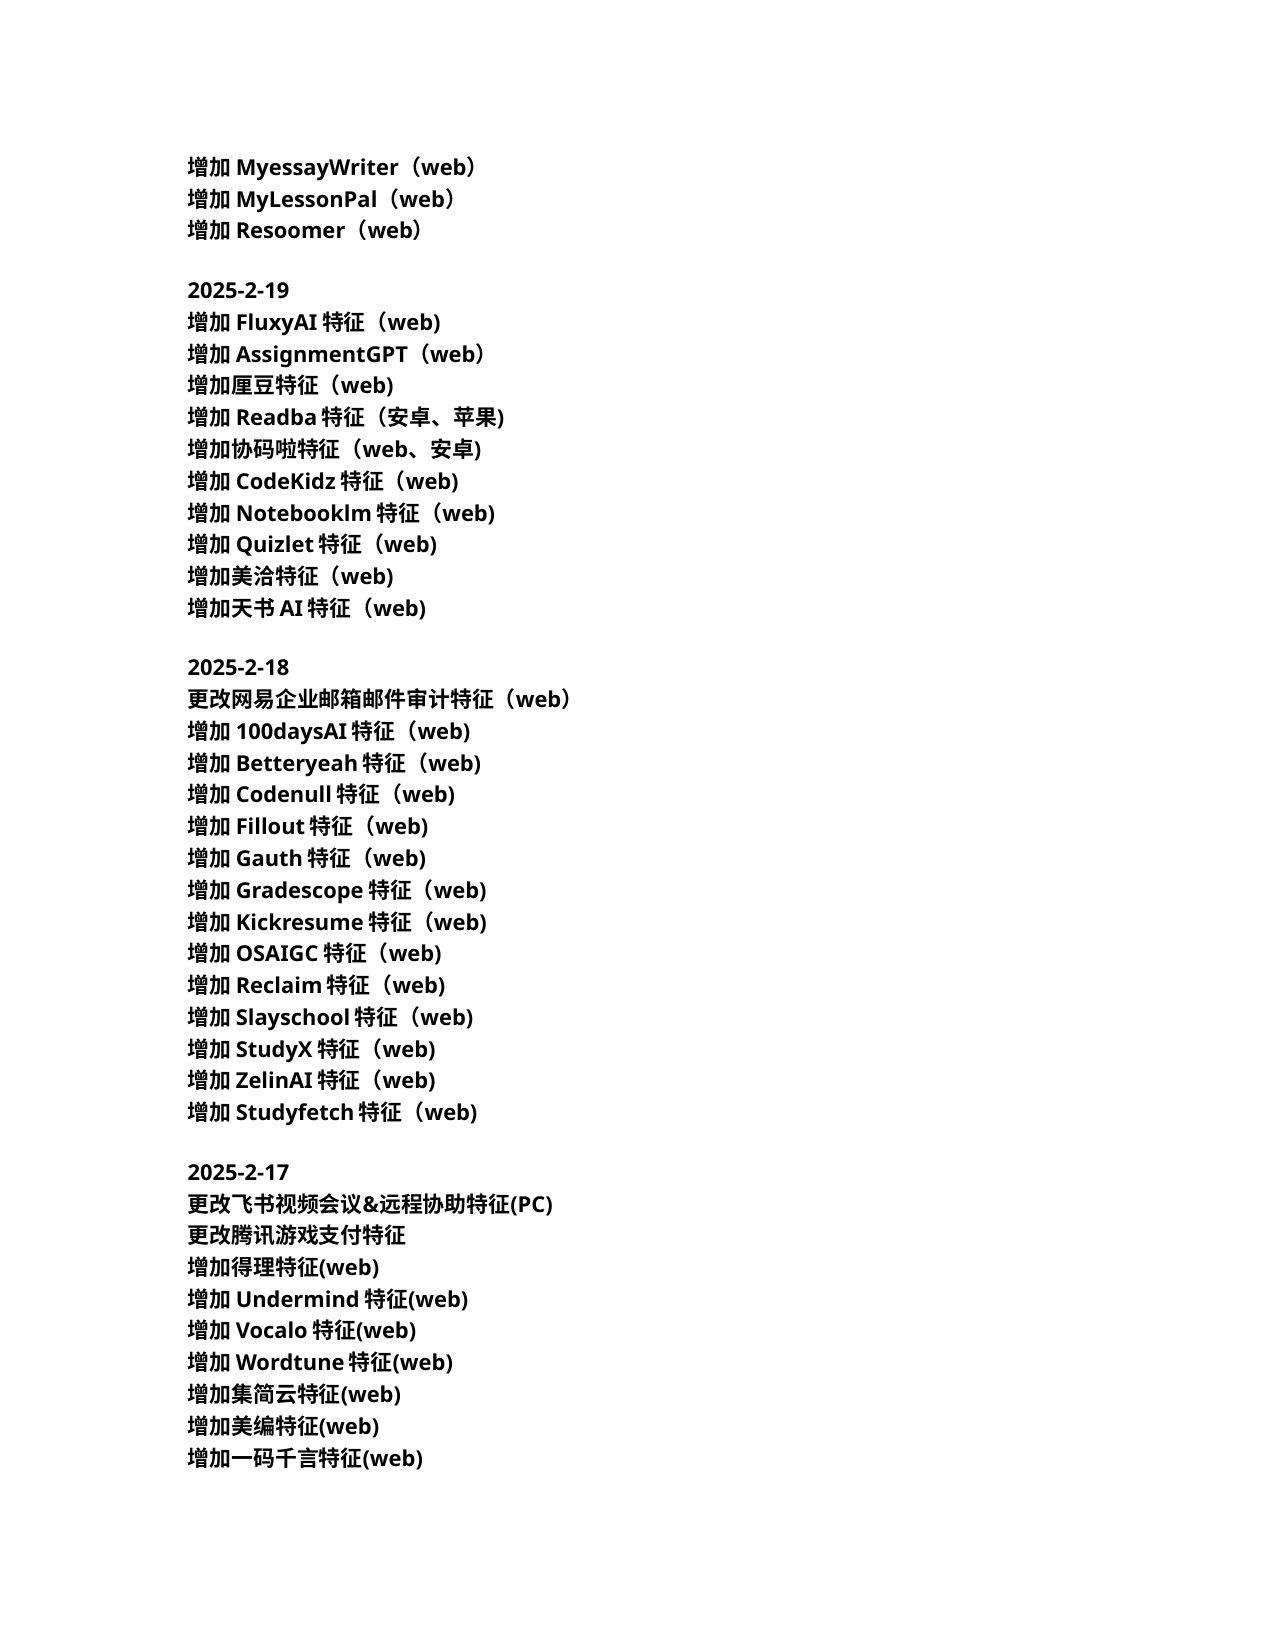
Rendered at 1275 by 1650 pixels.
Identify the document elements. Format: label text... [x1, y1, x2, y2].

text 增加一码千言特征(web) [187, 1441, 1087, 1472]
text 更改腾讯游戏支付特征 [187, 1218, 1087, 1250]
text 增加Slayschool特征（web) [187, 1000, 1087, 1032]
text 增加Readba特征（安卓、苹果) [187, 400, 1087, 432]
text 更改飞书视频会议&远程协助特征(PC) [187, 1187, 1087, 1218]
text 增加Wordtune特征(web) [187, 1345, 1087, 1377]
text 增加FluxyAI特征（web) [187, 305, 1087, 337]
text 增加MyessayWriter（web） [187, 150, 1087, 182]
text 增加美编特征(web) [187, 1409, 1087, 1441]
text 增加Betteryeah特征（web) [187, 746, 1087, 777]
text 增加CodeKidz特征（web) [187, 464, 1087, 496]
text 增加Gradescope特征（web) [187, 873, 1087, 904]
text 增加Reclaim特征（web) [187, 968, 1087, 1000]
text 增加Vocalo特征(web) [187, 1313, 1087, 1345]
text 增加厘豆特征（web) [187, 368, 1087, 400]
text 2025-2-19 [187, 275, 1087, 305]
text 增加协码啦特征（web、安卓) [187, 432, 1087, 464]
text 增加OSAIGC特征（web) [187, 936, 1087, 968]
text 增加Fillout特征（web) [187, 809, 1087, 841]
text 2025-2-17 [187, 1157, 1087, 1187]
text 增加Notebooklm特征（web) [187, 496, 1087, 527]
text 增加Studyfetch特征（web) [187, 1095, 1087, 1127]
text 增加Undermind特征(web) [187, 1282, 1087, 1313]
text 增加StudyX特征（web) [187, 1032, 1087, 1063]
text 更改网易企业邮箱邮件审计特征（web） [187, 682, 1087, 714]
text 增加集简云特征(web) [187, 1377, 1087, 1409]
text 增加天书AI特征（web) [187, 591, 1087, 623]
text 2025-2-18 [187, 652, 1087, 682]
text 增加Kickresume特征（web) [187, 904, 1087, 936]
text 增加得理特征(web) [187, 1250, 1087, 1282]
text 增加Quizlet特征（web) [187, 527, 1087, 559]
text 增加Resoomer（web） [187, 213, 1087, 245]
text 增加Codenull特征（web) [187, 777, 1087, 809]
text 增加美洽特征（web) [187, 559, 1087, 591]
text 增加MyLessonPal（web） [187, 182, 1087, 213]
text 增加100daysAI特征（web) [187, 714, 1087, 746]
text 增加Gauth特征（web) [187, 841, 1087, 873]
text 增加ZelinAI特征（web) [187, 1063, 1087, 1095]
text 增加AssignmentGPT（web） [187, 337, 1087, 368]
